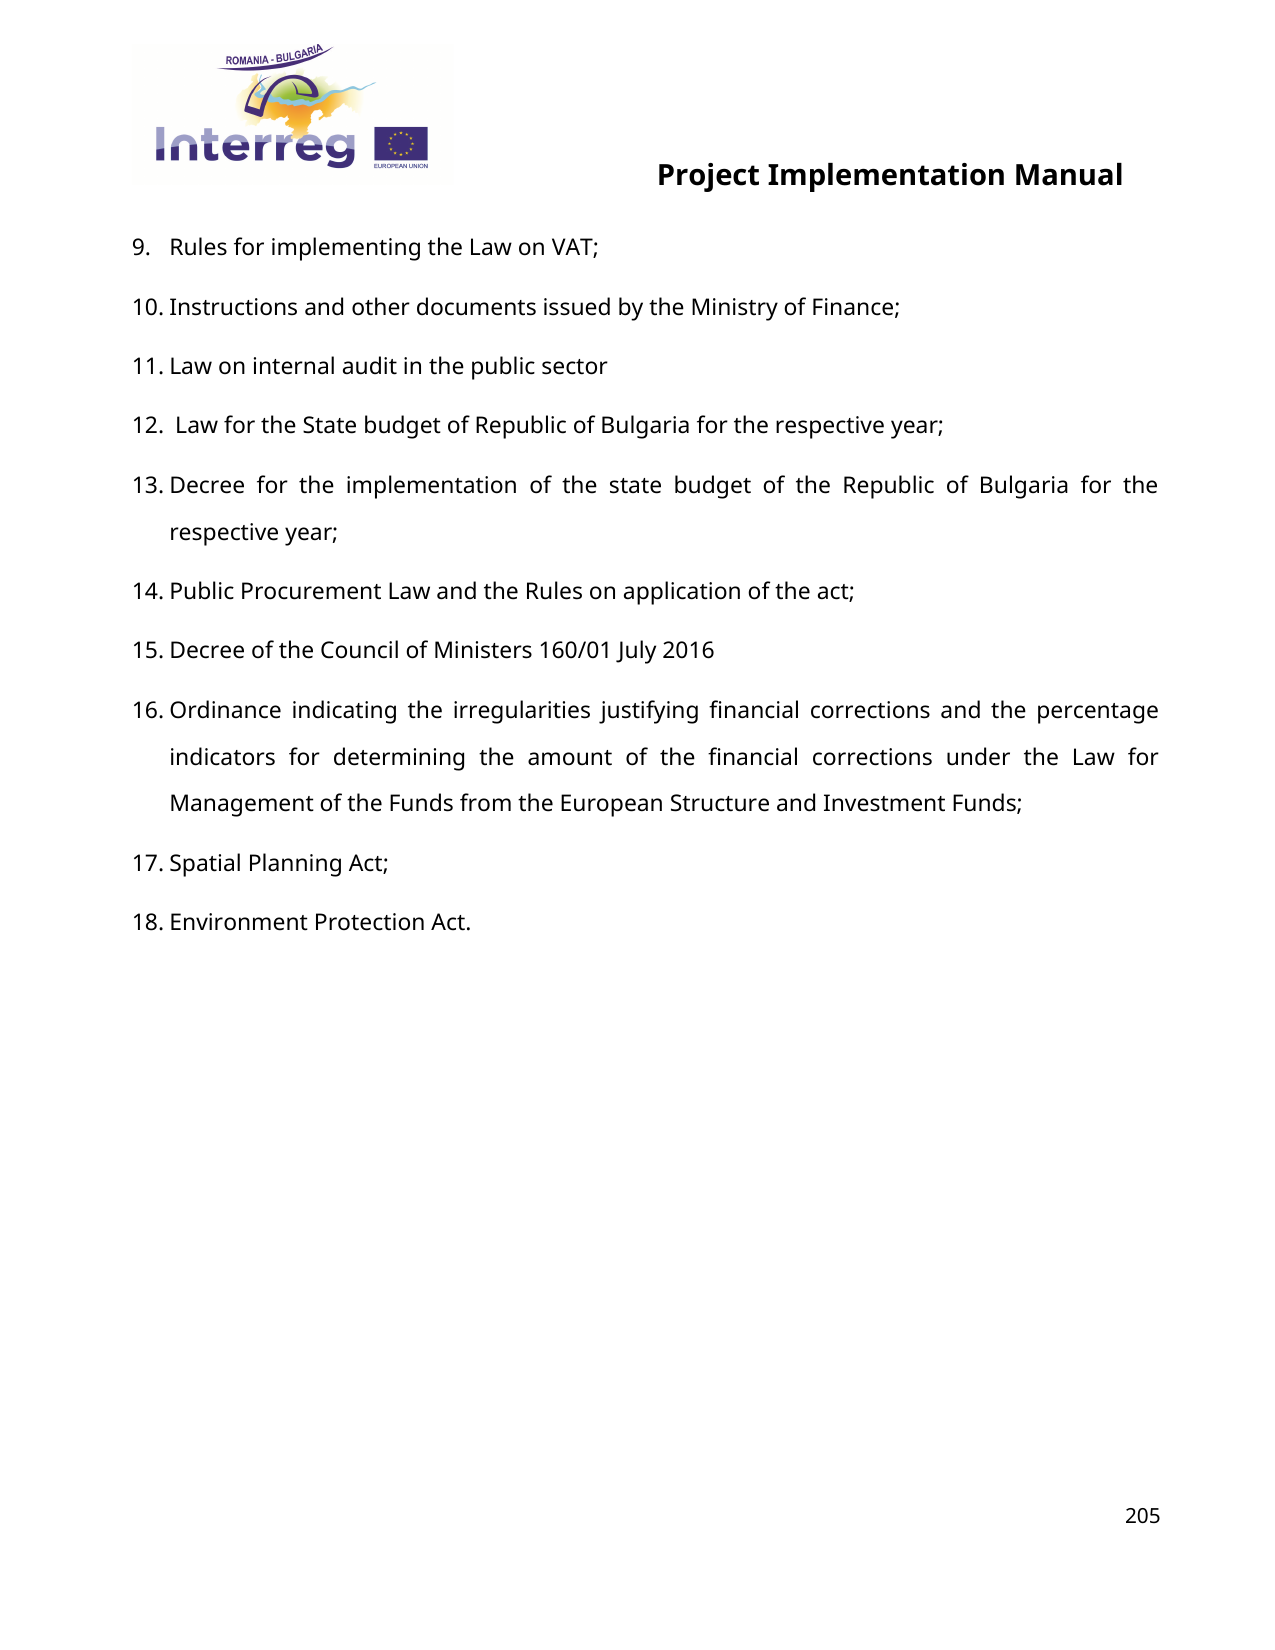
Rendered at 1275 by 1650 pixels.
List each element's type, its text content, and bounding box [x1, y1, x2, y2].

list Environment Protection Act. [132, 906, 1160, 937]
list Decree of the Council of Ministers 160/01 July 2016 [132, 634, 1160, 665]
list Law for the State budget of Republic of Bulgaria for the respective year; [132, 409, 1160, 440]
list Rules for implementing the Law on VAT; [132, 231, 1160, 262]
list Ordinance indicating the irregularities justifying financial corrections and the percentage indicators for determining the amount of the financial corrections under the Law for Management of the Funds from the European Structure and Investment Funds; [132, 693, 1160, 818]
picture [131, 44, 454, 185]
list Public Procurement Law and the Rules on application of the act; [132, 575, 1160, 606]
list Law on internal audit in the public sector [132, 350, 1160, 381]
list Spatial Planning Act; [132, 847, 1160, 878]
list Decree for the implementation of the state budget of the Republic of Bulgaria for the respective year; [132, 468, 1160, 547]
list Instructions and other documents issued by the Ministry of Finance; [132, 290, 1160, 322]
